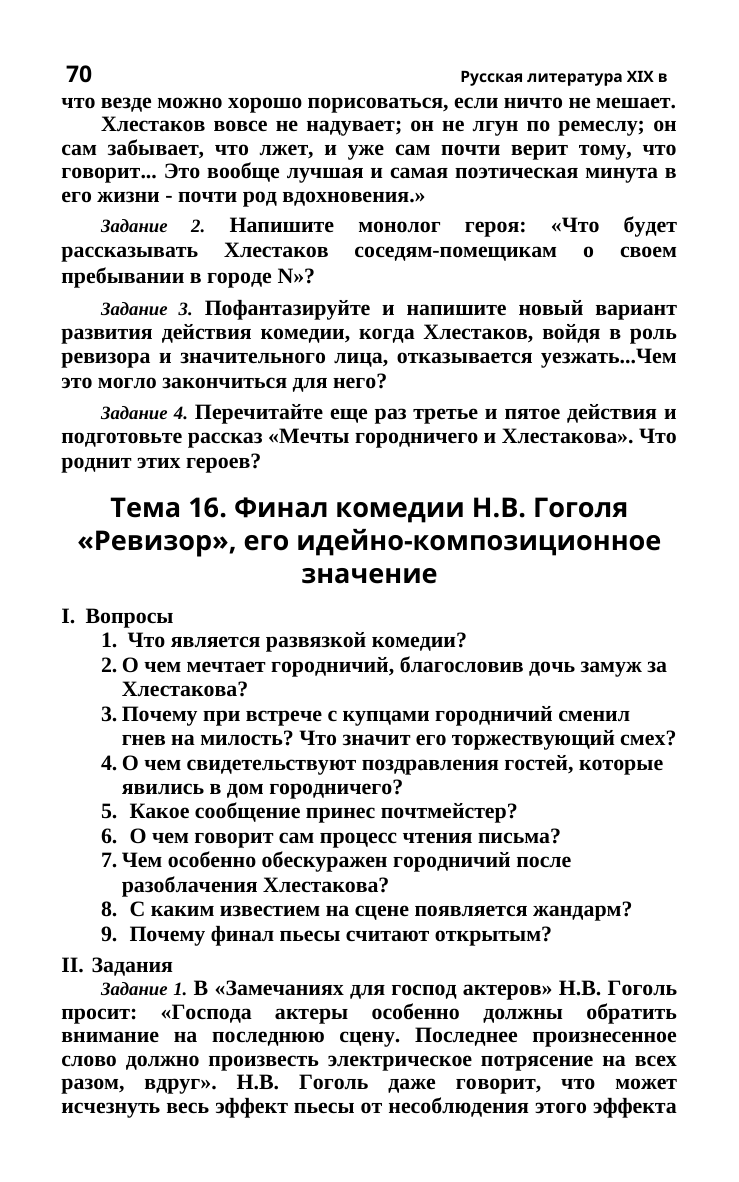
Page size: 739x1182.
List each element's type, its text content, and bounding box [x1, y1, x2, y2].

list Чем особенно обескуражен городничий после разоблачения Хлестакова? [101, 848, 677, 897]
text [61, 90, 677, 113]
list Почему при встрече с купцами городничий сменил гнев на милость? Что значит его торжествующий смех? [101, 701, 677, 750]
text Хлестаков вовсе не надувает; он не лгун по ремеслу; он сам забывает, что лжет, и уже сам почти верит тому, что говорит... Это вообще лучшая и самая поэтическая минута в его жизни - почти род вдохновения.» [61, 113, 677, 207]
list Почему финал пьесы считают открытым? [61, 922, 677, 946]
list Что является развязкой комедии? [61, 628, 677, 652]
text Задание 3. Пофантазируйте и напишите новый вариант развития действия комедии, когда Хлестаков, войдя в роль ревизора и значительного лица, отказывается уезжать...Чем это могло закончиться для него? [61, 295, 677, 393]
list Какое сообщение принес почтмейстер? [61, 799, 677, 824]
text Задание 2. Напишите монолог героя: «Что будет рассказывать Хлестаков соседям-помещикам о своем пребывании в городе N»? [61, 212, 677, 288]
text Тема 16. Финал комедии Н.В. Гоголя «Ревизор», его идейно-композиционное значение [61, 491, 677, 590]
list Вопросы [61, 603, 677, 628]
list С каким известием на сцене появляется жандарм? [61, 897, 677, 922]
list О чем говорит сам процесс чтения письма? [61, 824, 677, 848]
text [61, 977, 677, 1118]
list О чем мечтает городничий, благословив дочь замуж за Хлестакова? [101, 652, 677, 701]
text Задание 4. Перечитайте еще раз третье и пятое действия и подготовьте рассказ «Мечты городничего и Хлестакова». Что роднит этих героев? [61, 399, 677, 473]
list О чем свидетельствуют поздравления гостей, которые явились в дом городничего? [101, 750, 677, 799]
list Задания [61, 953, 677, 977]
